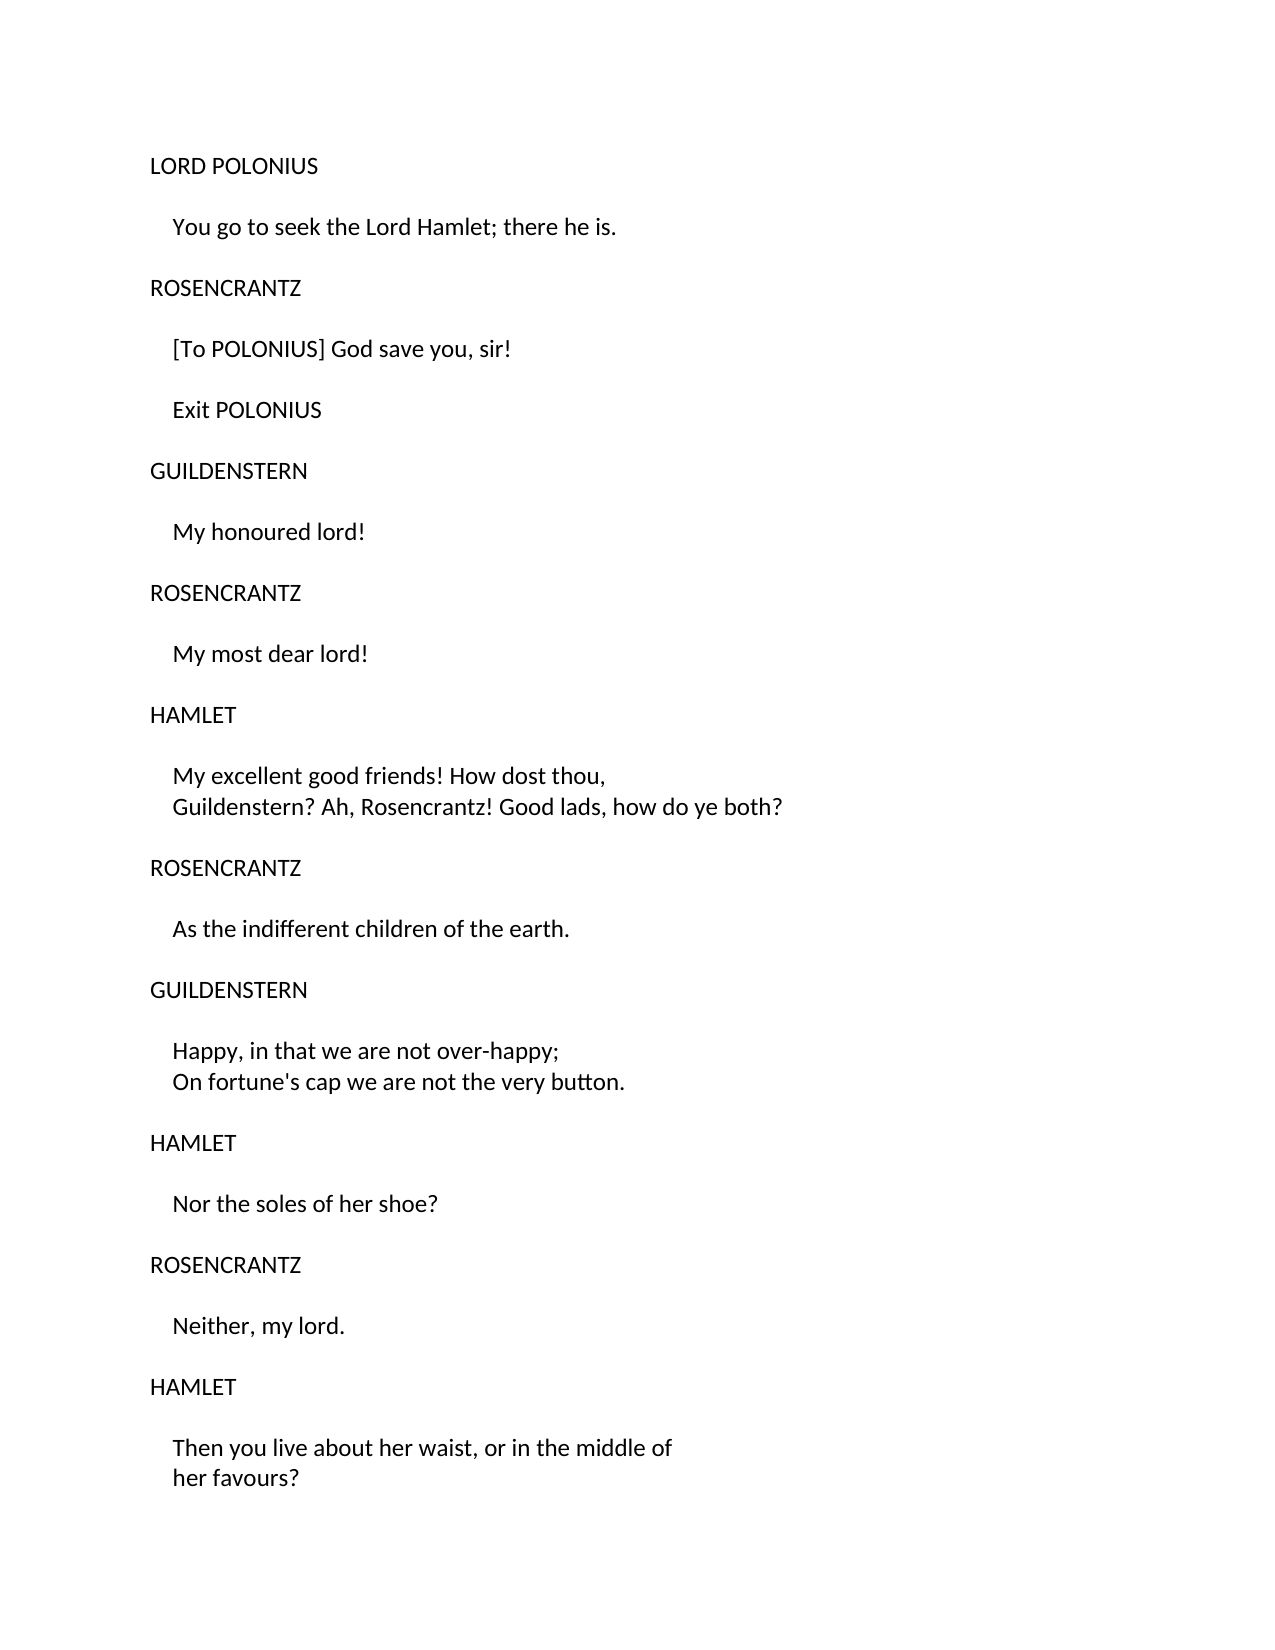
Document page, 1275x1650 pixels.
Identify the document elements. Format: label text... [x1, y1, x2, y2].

text As the indifferent children of the earth. [150, 913, 1125, 943]
text My most dear lord! [150, 638, 1125, 669]
text HAMLET [150, 1127, 1125, 1157]
text ROSENCRANTZ [150, 852, 1125, 882]
text [To POLONIUS] God save you, sir! [150, 333, 1125, 364]
text GUILDENSTERN [150, 974, 1125, 1004]
text On fortune's cap we are not the very button. [150, 1066, 1125, 1096]
text HAMLET [150, 1371, 1125, 1401]
text HAMLET [150, 699, 1125, 730]
text Guildenstern? Ah, Rosencrantz! Good lads, how do ye both? [150, 791, 1125, 821]
text ROSENCRANTZ [150, 272, 1125, 303]
text her favours? [150, 1462, 1125, 1493]
text Happy, in that we are not over-happy; [150, 1035, 1125, 1066]
text GUILDENSTERN [150, 455, 1125, 486]
text My honoured lord! [150, 516, 1125, 547]
text My excellent good friends! How dost thou, [150, 760, 1125, 791]
text LORD POLONIUS [150, 150, 1125, 181]
text ROSENCRANTZ [150, 1249, 1125, 1279]
text You go to seek the Lord Hamlet; there he is. [150, 211, 1125, 242]
text Exit POLONIUS [150, 394, 1125, 425]
text ROSENCRANTZ [150, 577, 1125, 608]
text Then you live about her waist, or in the middle of [150, 1432, 1125, 1462]
text Neither, my lord. [150, 1310, 1125, 1340]
text Nor the soles of her shoe? [150, 1188, 1125, 1218]
